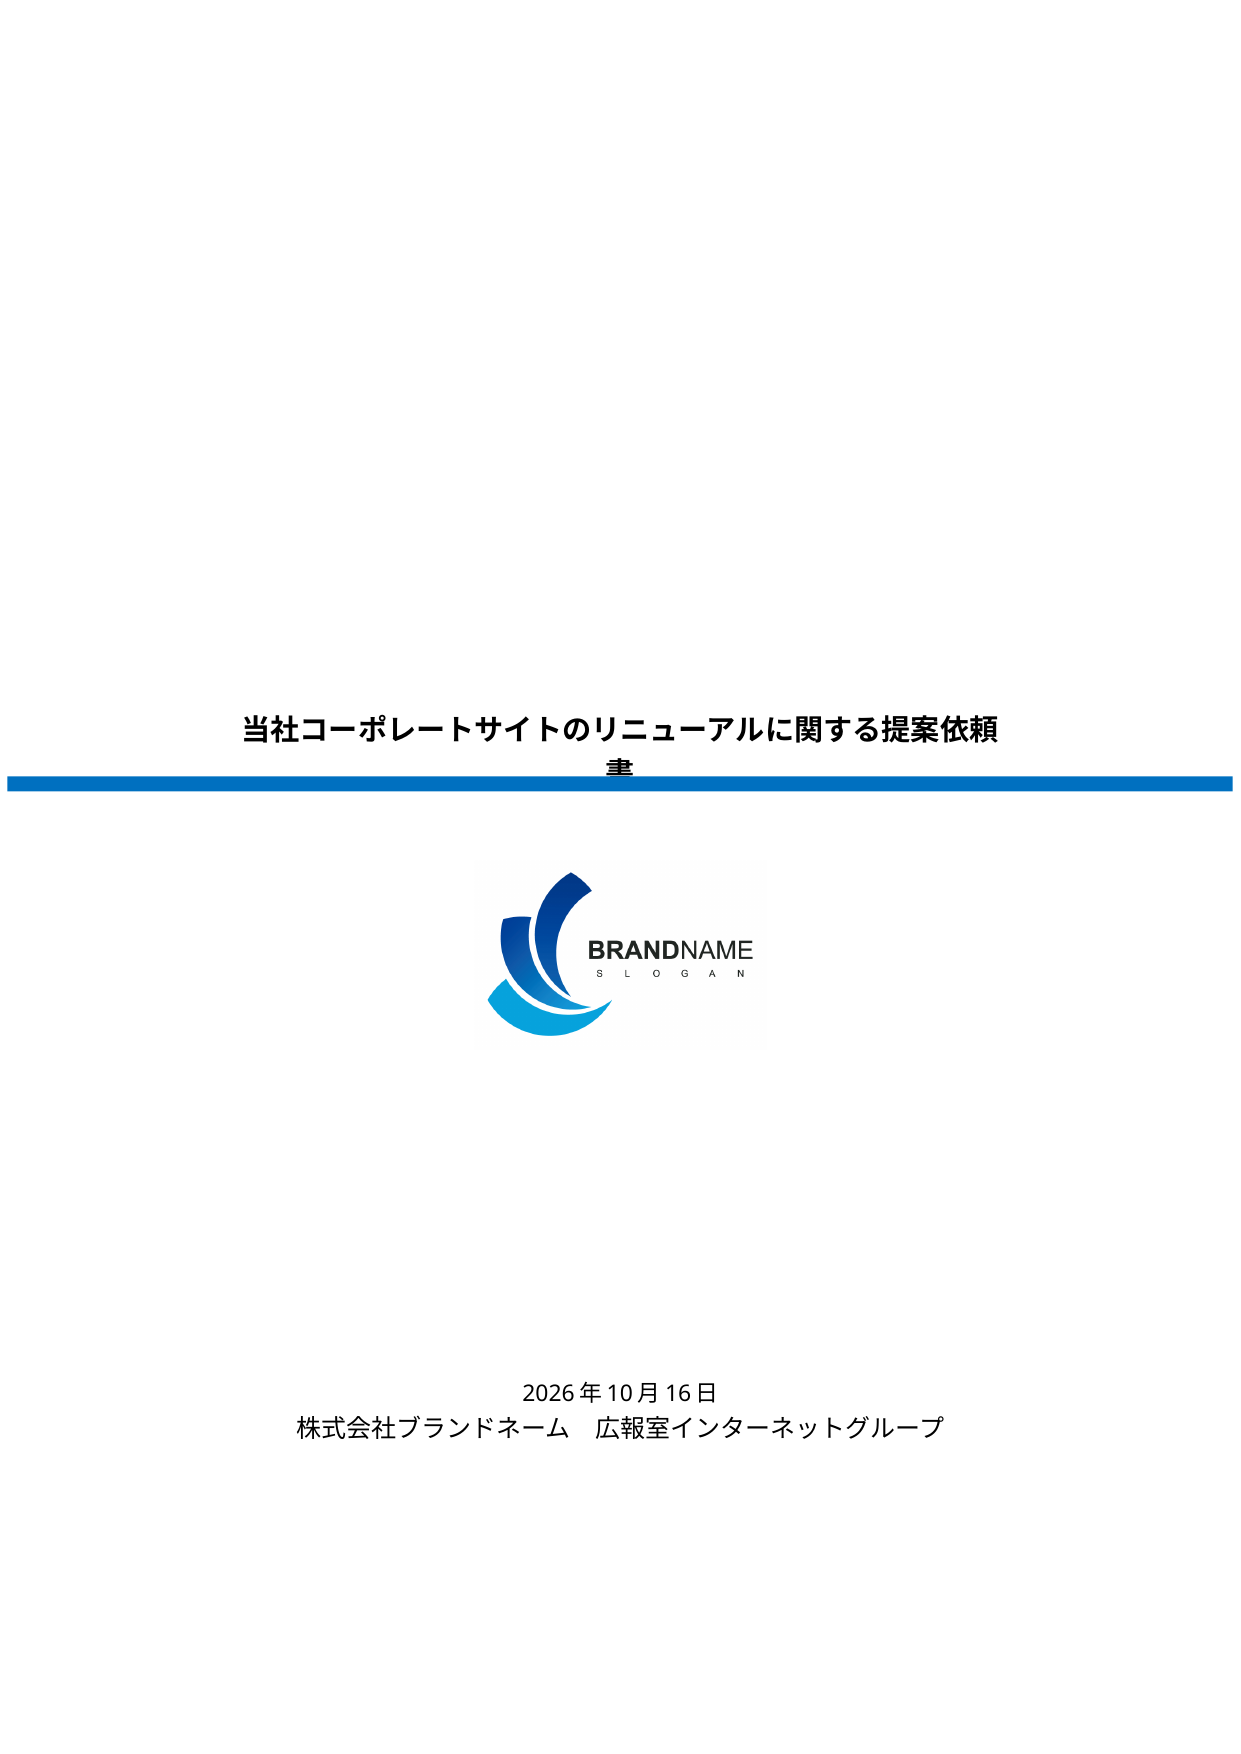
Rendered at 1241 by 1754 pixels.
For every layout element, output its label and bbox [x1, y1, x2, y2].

picture [474, 860, 767, 1050]
